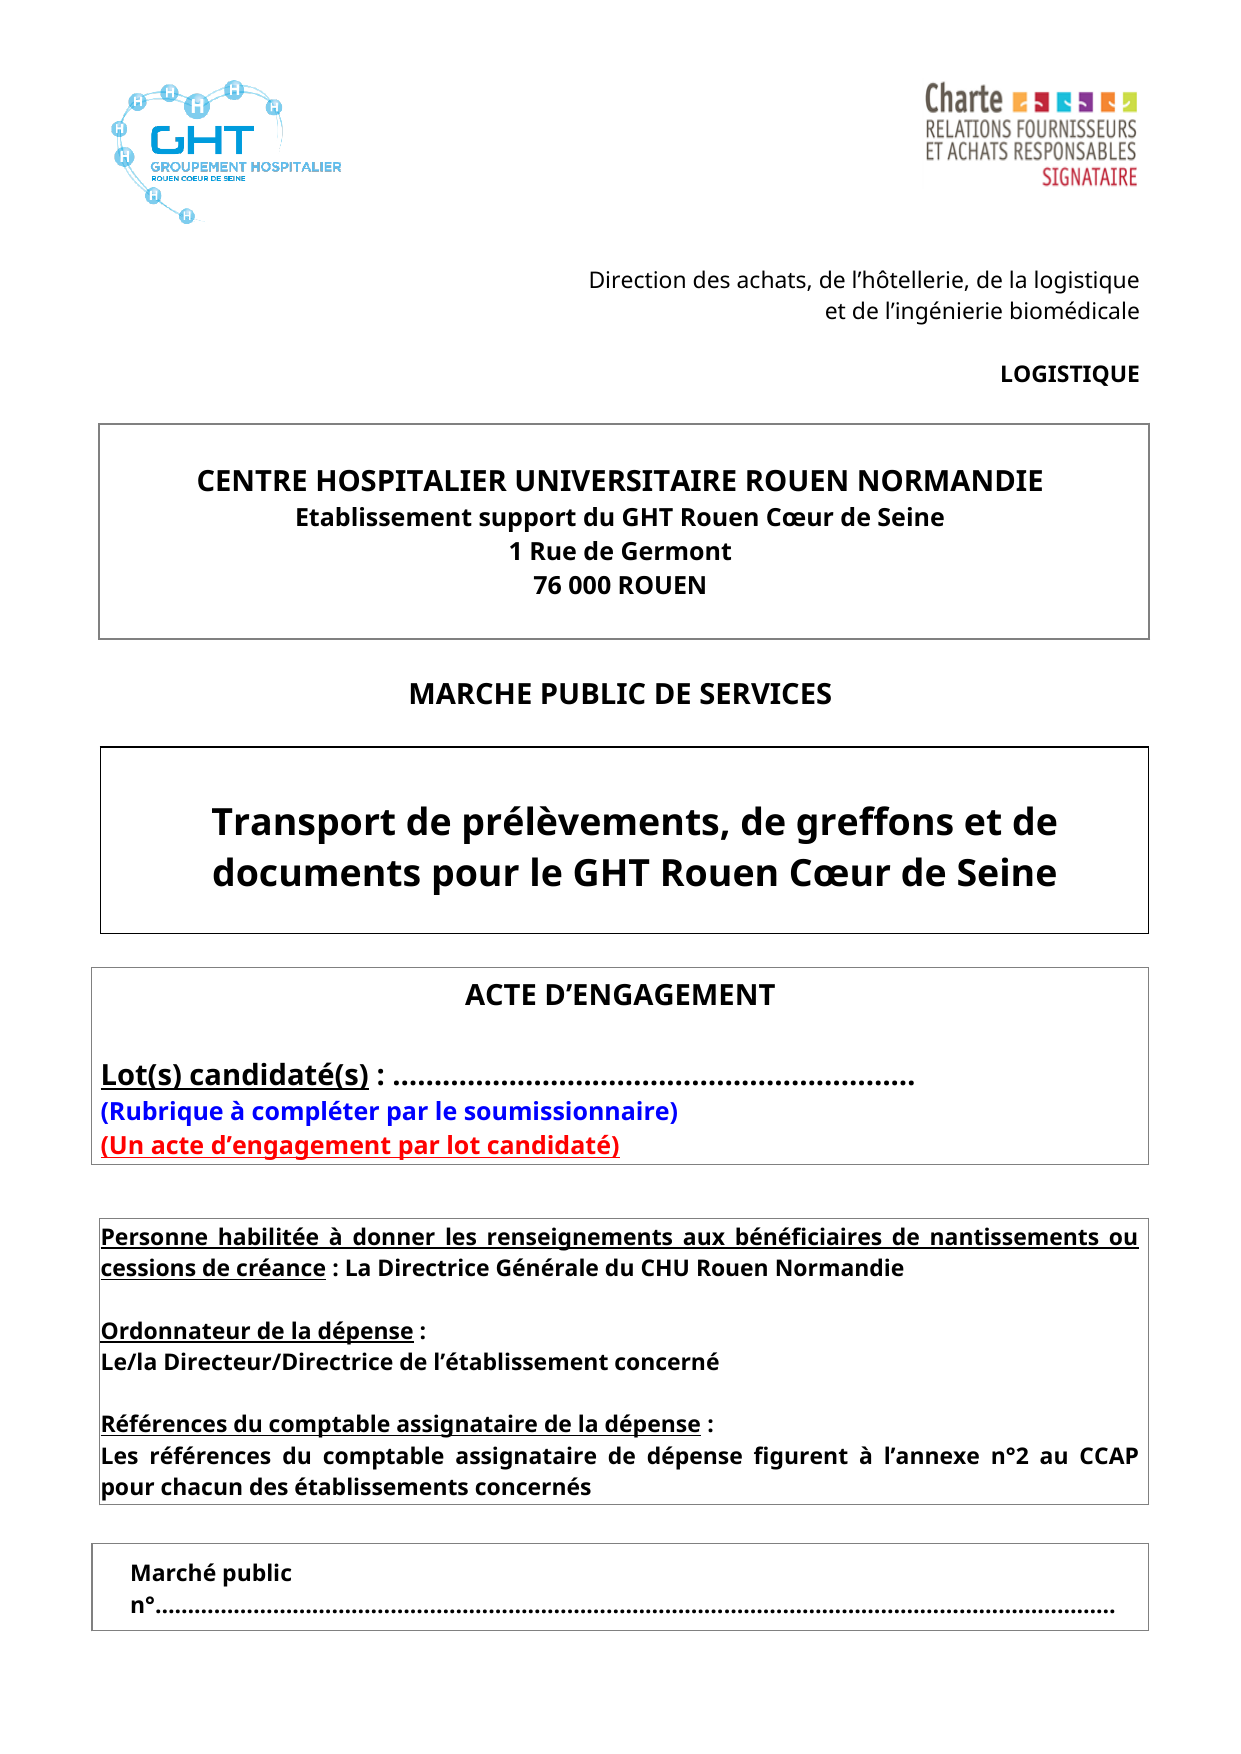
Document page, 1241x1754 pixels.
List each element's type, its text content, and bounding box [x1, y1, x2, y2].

text Etablissement support du GHT Rouen Cœur de Seine [100, 500, 1140, 534]
text Les références du comptable assignataire de dépense figurent à l’annexe n°2 au CCAP pour chacun des établissements concernés [100, 1437, 1148, 1504]
text CENTRE HOSPITALIER UNIVERSITAIRE ROUEN NORMANDIE [100, 460, 1140, 500]
text Personne habilitée à donner les renseignements aux bénéficiaires de nantissements ou cessions de créance : La Directrice Générale du CHU Rouen Normandie [100, 1219, 1148, 1283]
text Ordonnateur de la dépense : [100, 1315, 1140, 1346]
text MARCHE PUBLIC DE SERVICES [100, 673, 1140, 713]
text ACTE D’ENGAGEMENT [92, 968, 1148, 1014]
text Direction des achats, de l’hôtellerie, de la logistique [100, 264, 1140, 295]
text Transport de prélèvements, de greffons et de documents pour le GHT Rouen Cœur de Seine [101, 792, 1148, 897]
text (Un acte d’engagement par lot candidaté) [92, 1120, 1148, 1164]
text Le/la Directeur/Directrice de l’établissement concerné [100, 1346, 1140, 1377]
text 76 000 ROUEN [100, 568, 1140, 602]
text Lot(s) candidaté(s) : ……………………………………………………… [100, 1054, 1140, 1094]
text 1 Rue de Germont [100, 534, 1140, 568]
text LOGISTIQUE [100, 358, 1140, 389]
text Marché public n°………………………………………………………………………………………………………………………………… [93, 1554, 1148, 1620]
text Références du comptable assignataire de la dépense : [100, 1408, 1140, 1437]
picture [100, 73, 352, 231]
picture [922, 78, 1140, 189]
text (Rubrique à compléter par le soumissionnaire) [100, 1094, 1140, 1120]
text et de l’ingénierie biomédicale [100, 295, 1140, 326]
